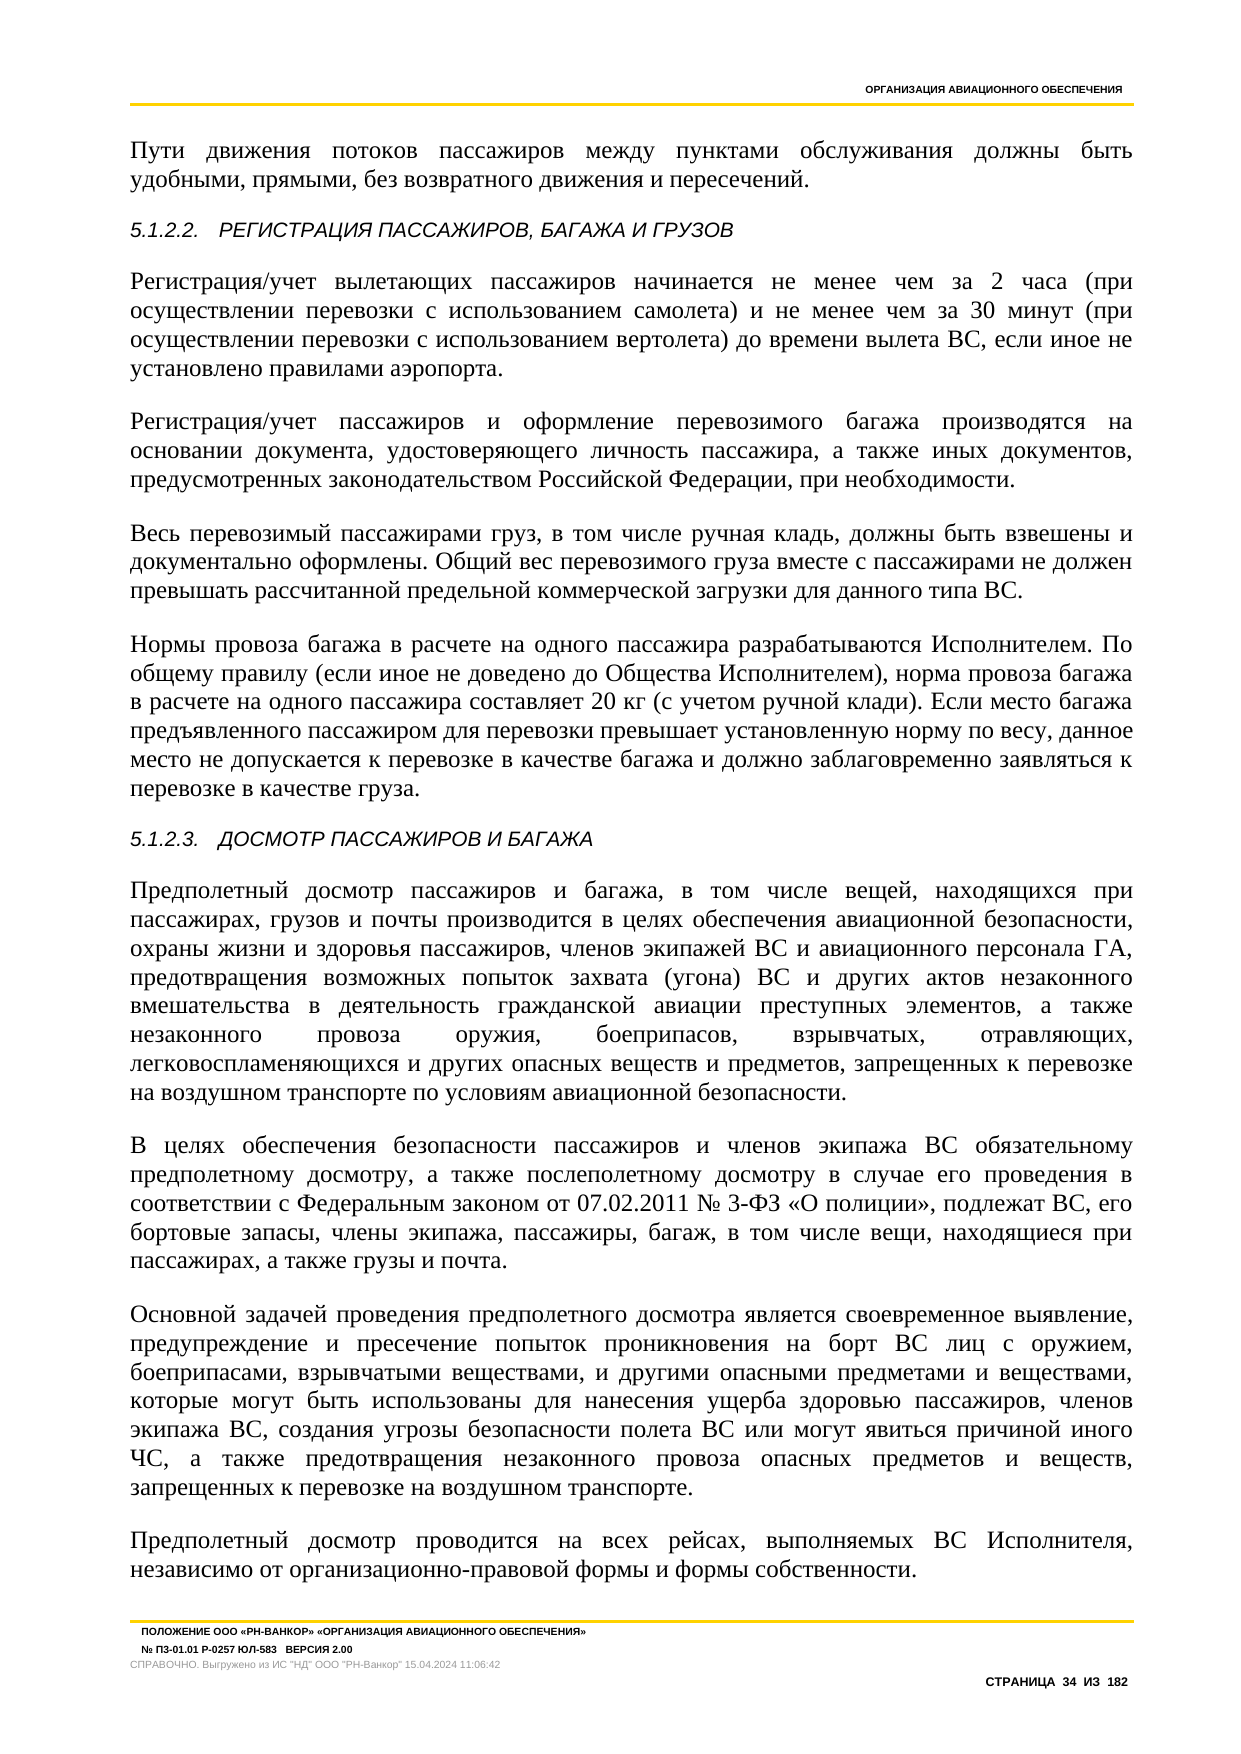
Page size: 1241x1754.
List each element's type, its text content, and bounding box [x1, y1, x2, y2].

text Нормы провоза багажа в расчете на одного пассажира разрабатываются Исполнителем. По общему правилу (если иное не доведено до Общества Исполнителем), норма провоза багажа в расчете на одного пассажира составляет 20 кг (с учетом ручной клади). Если место багажа предъявленного пассажиром для перевозки превышает установленную норму по весу, данное место не допускается к перевозке в качестве багажа и должно заблаговременно заявляться к перевозке в качестве груза. [130, 629, 1134, 801]
text Регистрация/учет вылетающих пассажиров начинается не менее чем за 2 часа (при осуществлении перевозки с использованием самолета) и не менее чем за 30 минут (при осуществлении перевозки с использованием вертолета) до времени вылета ВС, если иное не установлено правилами аэропорта. [130, 266, 1134, 381]
text Основной задачей проведения предполетного досмотра является своевременное выявление, предупреждение и пресечение попыток проникновения на борт ВС лиц с оружием, боеприпасами, взрывчатыми веществами, и другими опасными предметами и веществами, которые могут быть использованы для нанесения ущерба здоровью пассажиров, членов экипажа ВС, создания угрозы безопасности полета ВС или могут явиться причиной иного ЧС, а также предотвращения незаконного провоза опасных предметов и веществ, запрещенных к перевозке на воздушном транспорте. [130, 1299, 1134, 1500]
text Предполетный досмотр пассажиров и багажа, в том числе вещей, находящихся при пассажирах, грузов и почты производится в целях обеспечения авиационной безопасности, охраны жизни и здоровья пассажиров, членов экипажей ВС и авиационного персонала ГА, предотвращения возможных попыток захвата (угона) ВС и других актов незаконного вмешательства в деятельность гражданской авиации преступных элементов, а также незаконного провоза оружия, боеприпасов, взрывчатых, отравляющих, легковоспламеняющихся и других опасных веществ и предметов, запрещенных к перевозке на воздушном транспорте по условиям авиационной безопасности. [130, 875, 1134, 1105]
subtitle РЕГИСТРАЦИЯ ПАССАЖИРОВ, БАГАЖА И ГРУЗОВ [130, 217, 1134, 241]
text Предполетный досмотр проводится на всех рейсах, выполняемых ВС Исполнителя, независимо от организационно-правовой формы и формы собственности. [130, 1525, 1134, 1583]
text Пути движения потоков пассажиров между пунктами обслуживания должны быть удобными, прямыми, без возвратного движения и пересечений. [130, 135, 1134, 192]
subtitle ДОСМОТР ПАССАЖИРОВ И БАГАЖА [130, 826, 1134, 850]
text В целях обеспечения безопасности пассажиров и членов экипажа ВС обязательному предполетному досмотру, а также послеполетному досмотру в случае его проведения в соответствии с Федеральным законом от 07.02.2011 № 3-ФЗ «О полиции», подлежат ВС, его бортовые запасы, члены экипажа, пассажиры, багаж, в том числе вещи, находящиеся при пассажирах, а также грузы и почта. [130, 1130, 1134, 1274]
text Регистрация/учет пассажиров и оформление перевозимого багажа производятся на основании документа, удостоверяющего личность пассажира, а также иных документов, предусмотренных законодательством Российской Федерации, при необходимости. [130, 406, 1134, 493]
text Весь перевозимый пассажирами груз, в том числе ручная кладь, должны быть взвешены и документально оформлены. Общий вес перевозимого груза вместе с пассажирами не должен превышать рассчитанной предельной коммерческой загрузки для данного типа ВС. [130, 518, 1134, 604]
